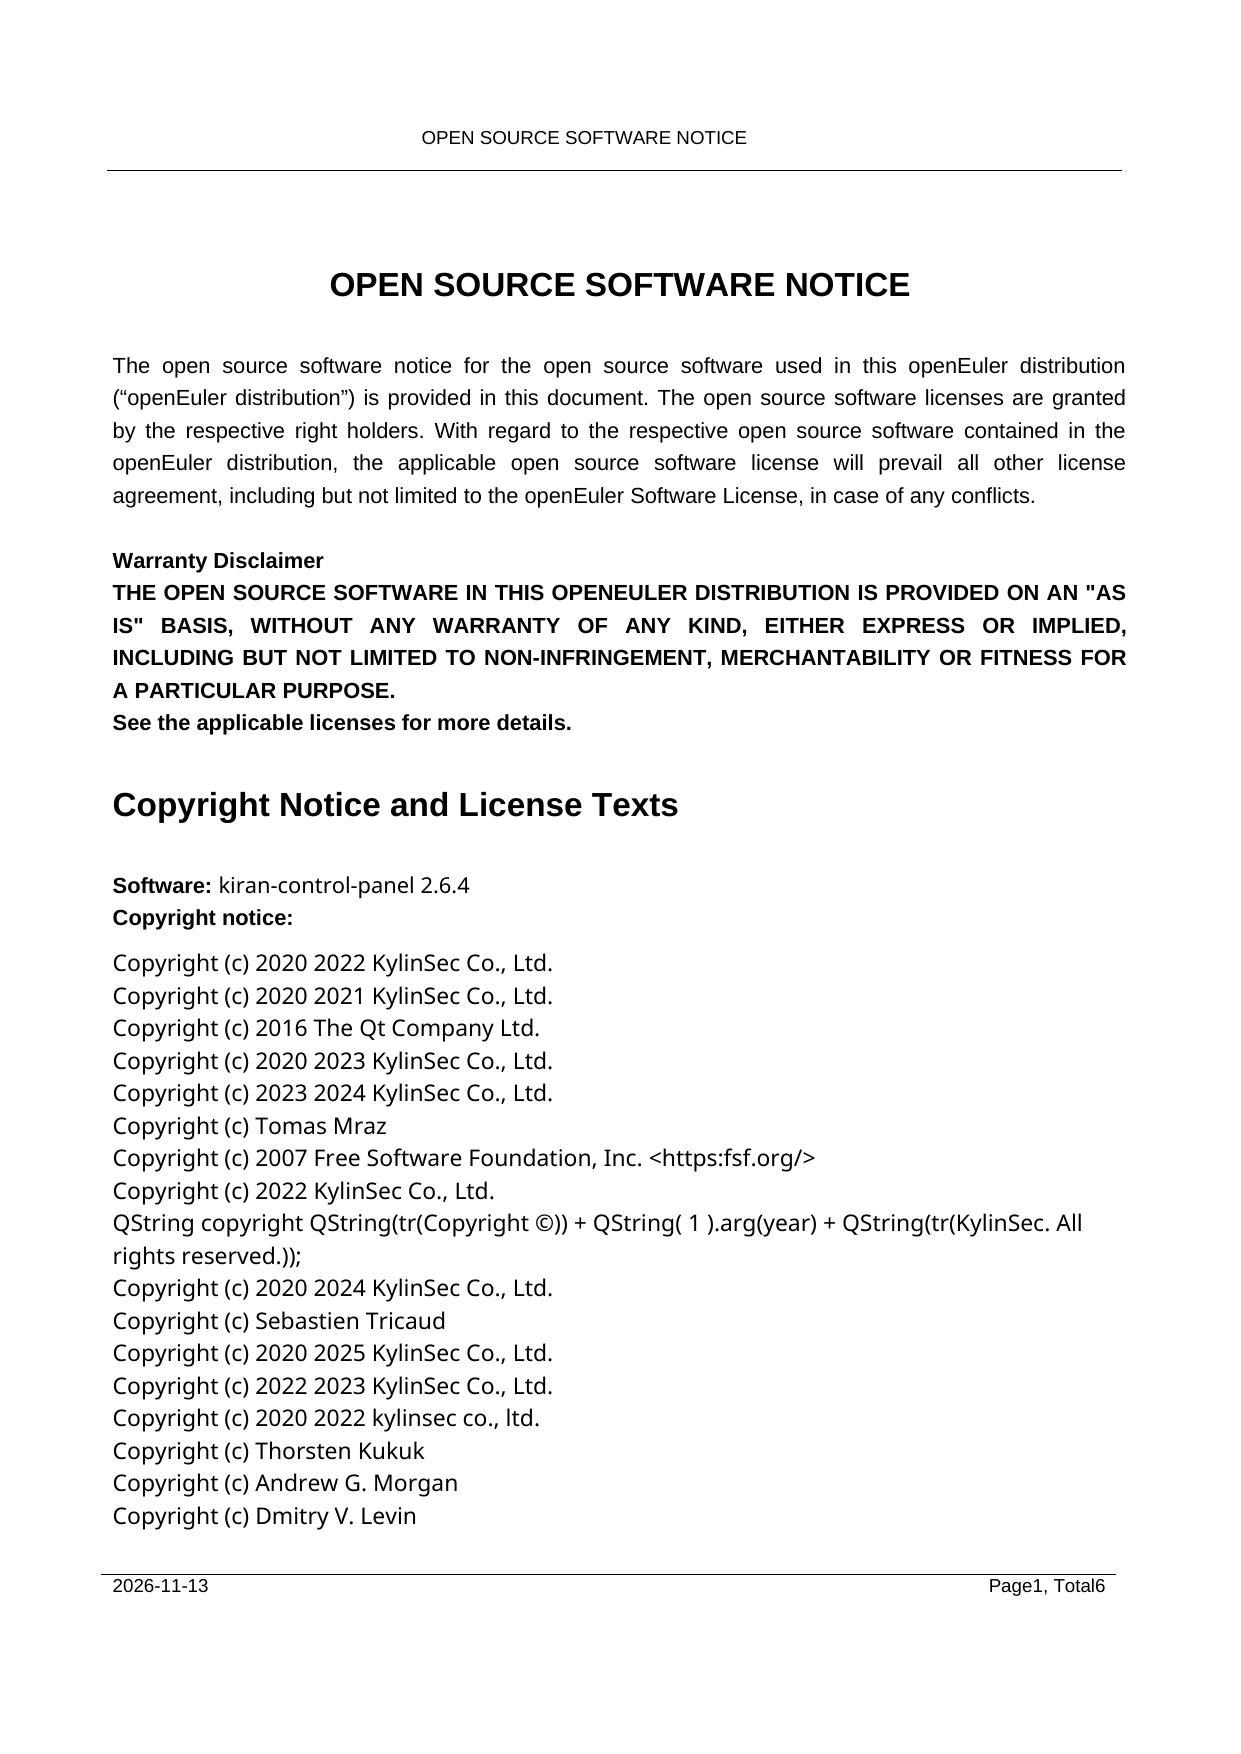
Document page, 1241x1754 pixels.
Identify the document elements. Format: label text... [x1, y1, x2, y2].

text Warranty Disclaimer [112, 544, 1128, 576]
text OPEN SOURCE SOFTWARE NOTICE [112, 251, 1128, 316]
text Copyright notice: [112, 901, 1128, 934]
text THE OPEN SOURCE SOFTWARE IN THIS OPENEULER DISTRIBUTION IS PROVIDED ON AN "AS IS" BASIS, WITHOUT ANY WARRANTY OF ANY KIND, EITHER EXPRESS OR IMPLIED, INCLUDING BUT NOT LIMITED TO NON-INFRINGEMENT, MERCHANTABILITY OR FITNESS FOR A PARTICULAR PURPOSE. See the applicable licenses for more details. [112, 576, 1128, 739]
text Copyright (c) 2020 2022 KylinSec Co., Ltd. Copyright (c) 2020 2021 KylinSec Co., Ltd. Copyright (c) 2016 The Qt Company Ltd. Copyright (c) 2020 2023 KylinSec Co., Ltd. Copyright (c) 2023 2024 KylinSec Co., Ltd. Copyright (c) Tomas Mraz Copyright (c) 2007 Free Software Foundation, Inc. <https:fsf.org/> Copyright (c) 2022 KylinSec Co., Ltd. QString copyright QString(tr(Copyright ©)) + QString( 1 ).arg(year) + QString(tr(KylinSec. All rights reserved.)); Copyright (c) 2020 2024 KylinSec Co., Ltd. Copyright (c) Sebastien Tricaud Copyright (c) 2020 2025 KylinSec Co., Ltd. Copyright (c) 2022 2023 KylinSec Co., Ltd. Copyright (c) 2020 2022 kylinsec co., ltd. Copyright (c) Thorsten Kukuk Copyright (c) Andrew G. Morgan Copyright (c) Dmitry V. Levin [112, 947, 1128, 1564]
text Copyright Notice and License Texts [112, 771, 1128, 836]
text The open source software notice for the open source software used in this openEuler distribution (“openEuler distribution”) is provided in this document. The open source software licenses are granted by the respective right holders. With regard to the respective open source software contained in the openEuler distribution, the applicable open source software license will prevail all other license agreement, including but not limited to the openEuler Software License, in case of any conflicts. [112, 349, 1128, 511]
title Software: kiran-control-panel 2.6.4 [112, 869, 1128, 901]
